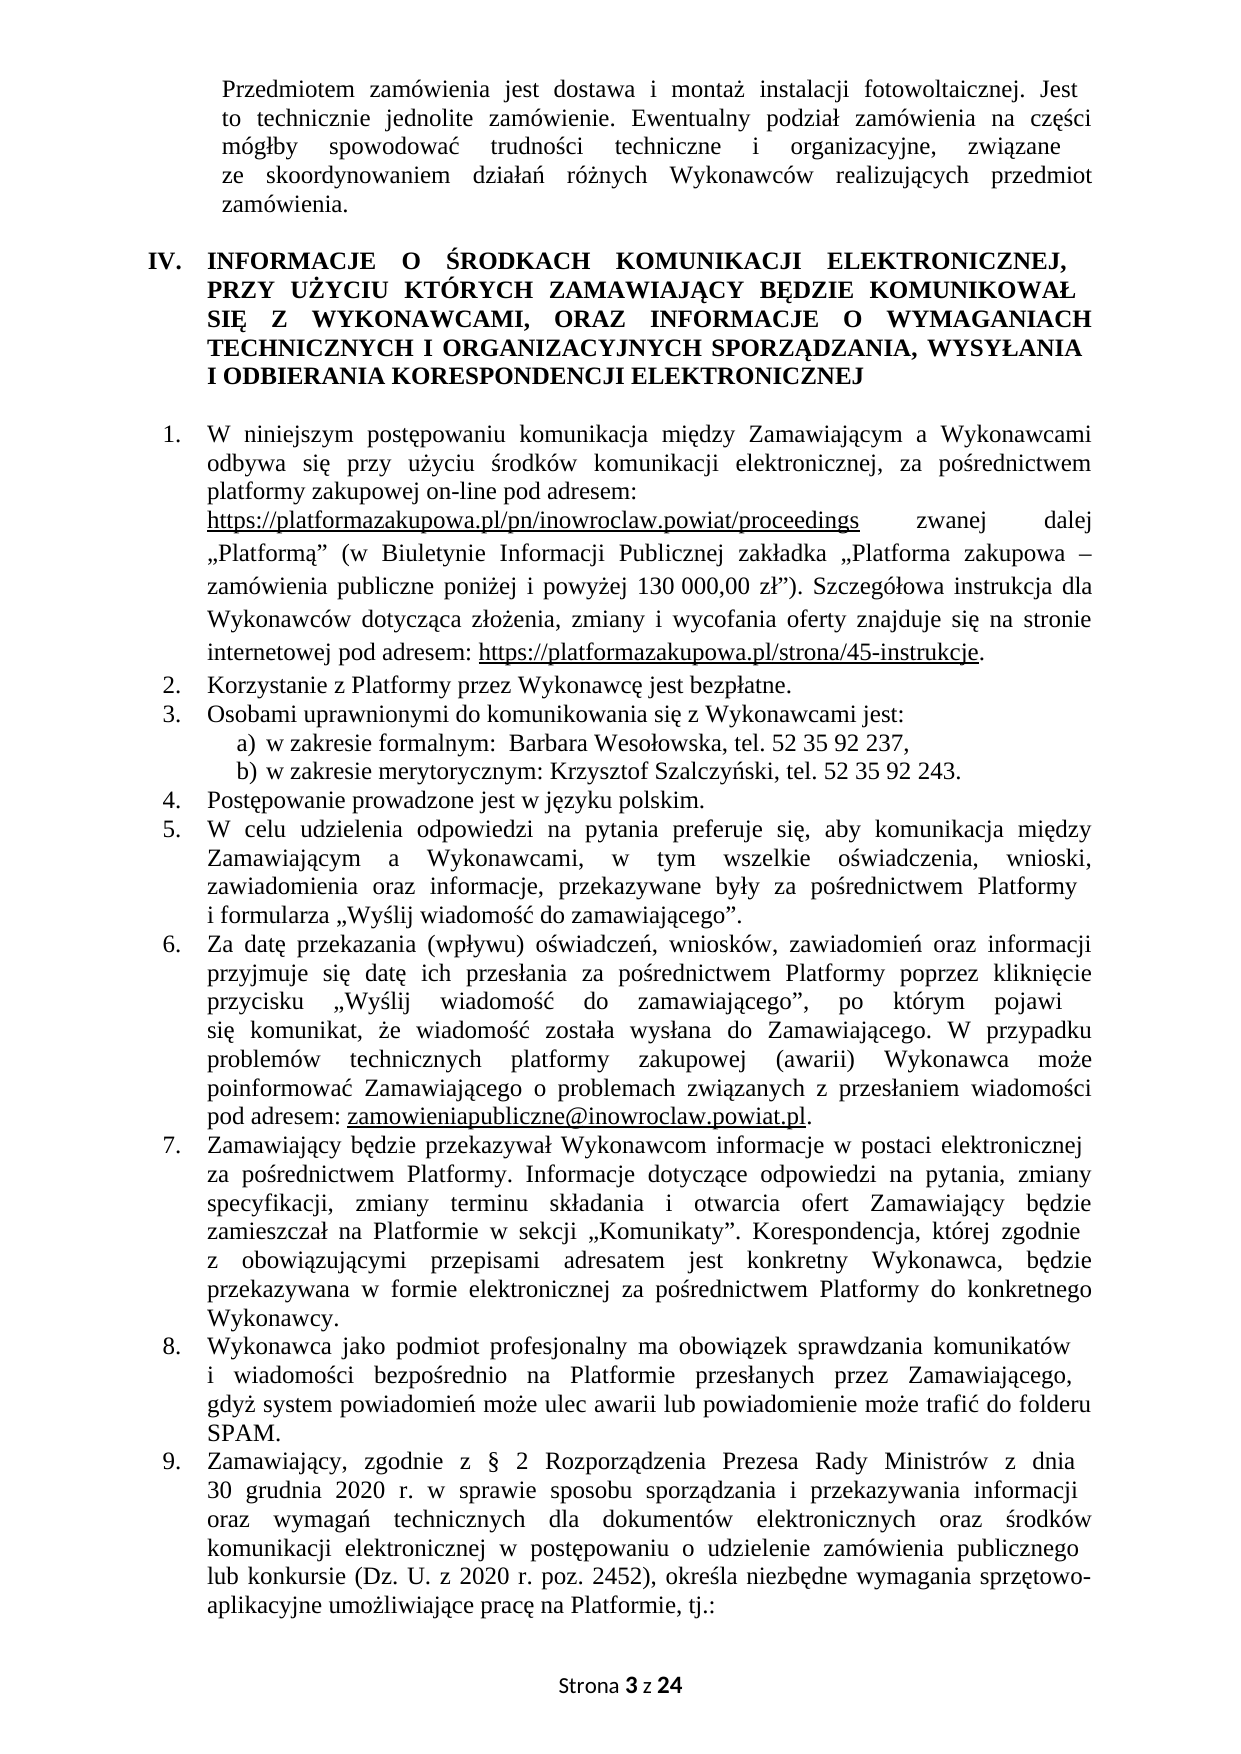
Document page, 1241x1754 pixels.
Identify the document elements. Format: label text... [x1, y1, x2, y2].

list INFORMACJE O ŚRODKACH KOMUNIKACJI ELEKTRONICZNEJ, PRZY UŻYCIU KTÓRYCH ZAMAWIAJĄCY BĘDZIE KOMUNIKOWAŁ SIĘ Z WYKONAWCAMI, ORAZ INFORMACJE O WYMAGANIACH TECHNICZNYCH I ORGANIZACYJNYCH SPORZĄDZANIA, WYSYŁANIA I ODBIERANIA KORESPONDENCJI ELEKTRONICZNEJ [148, 246, 1092, 390]
list Zamawiający, zgodnie z § 2 Rozporządzenia Prezesa Rady Ministrów z dnia 30 grudnia 2020 r. w sprawie sposobu sporządzania i przekazywania informacji oraz wymagań technicznych dla dokumentów elektronicznych oraz środków komunikacji elektronicznej w postępowaniu o udzielenie zamówienia publicznego lub konkursie (Dz. U. z 2020 r. poz. 2452), określa niezbędne wymagania sprzętowo-aplikacyjne umożliwiające pracę na Platformie, tj.: [162, 1446, 1092, 1619]
text https://platformazakupowa.pl/pn/inowroclaw.powiat/proceedings zwanej dalej „Platformą” (w Biuletynie Informacji Publicznej zakładka „Platforma zakupowa – zamówienia publiczne poniżej i powyżej 130 000,00 zł”). Szczegółowa instrukcja dla Wykonawców dotycząca złożenia, zmiany i wycofania oferty znajduje się na stronie internetowej pod adresem: https://platformazakupowa.pl/strona/45-instrukcje. [207, 505, 1092, 666]
list w zakresie formalnym: Barbara Wesołowska, tel. 52 35 92 237, [236, 728, 1092, 756]
list Wykonawca jako podmiot profesjonalny ma obowiązek sprawdzania komunikatów i wiadomości bezpośrednio na Platformie przesłanych przez Zamawiającego, gdyż system powiadomień może ulec awarii lub powiadomienie może trafić do folderu SPAM. [162, 1331, 1092, 1446]
list W celu udzielenia odpowiedzi na pytania preferuje się, aby komunikacja między Zamawiającym a Wykonawcami, w tym wszelkie oświadczenia, wnioski, zawiadomienia oraz informacje, przekazywane były za pośrednictwem Platformy i formularza „Wyślij wiadomość do zamawiającego”. [162, 814, 1092, 929]
list Zamawiający będzie przekazywał Wykonawcom informacje w postaci elektronicznej za pośrednictwem Platformy. Informacje dotyczące odpowiedzi na pytania, zmiany specyfikacji, zmiany terminu składania i otwarcia ofert Zamawiający będzie zamieszczał na Platformie w sekcji „Komunikaty”. Korespondencja, której zgodnie z obowiązującymi przepisami adresatem jest konkretny Wykonawca, będzie przekazywana w formie elektronicznej za pośrednictwem Platformy do konkretnego Wykonawcy. [162, 1130, 1092, 1331]
text Przedmiotem zamówienia jest dostawa i montaż instalacji fotowoltaicznej. Jest to technicznie jednolite zamówienie. Ewentualny podział zamówienia na części mógłby spowodować trudności techniczne i organizacyjne, związane ze skoordynowaniem działań różnych Wykonawców realizujących przedmiot zamówienia. [222, 74, 1092, 218]
list W niniejszym postępowaniu komunikacja między Zamawiającym a Wykonawcami odbywa się przy użyciu środków komunikacji elektronicznej, za pośrednictwem platformy zakupowej on-line pod adresem: [162, 419, 1092, 505]
list w zakresie merytorycznym: Krzysztof Szalczyński, tel. 52 35 92 243. [236, 756, 1092, 785]
list Postępowanie prowadzone jest w języku polskim. [162, 785, 1092, 814]
list Osobami uprawnionymi do komunikowania się z Wykonawcami jest: [162, 699, 1092, 728]
list Za datę przekazania (wpływu) oświadczeń, wniosków, zawiadomień oraz informacji przyjmuje się datę ich przesłania za pośrednictwem Platformy poprzez kliknięcie przycisku „Wyślij wiadomość do zamawiającego”, po którym pojawi się komunikat, że wiadomość została wysłana do Zamawiającego. W przypadku problemów technicznych platformy zakupowej (awarii) Wykonawca może poinformować Zamawiającego o problemach związanych z przesłaniem wiadomości pod adresem: zamowieniapubliczne@inowroclaw.powiat.pl. [162, 929, 1092, 1130]
list Korzystanie z Platformy przez Wykonawcę jest bezpłatne. [162, 670, 1092, 699]
